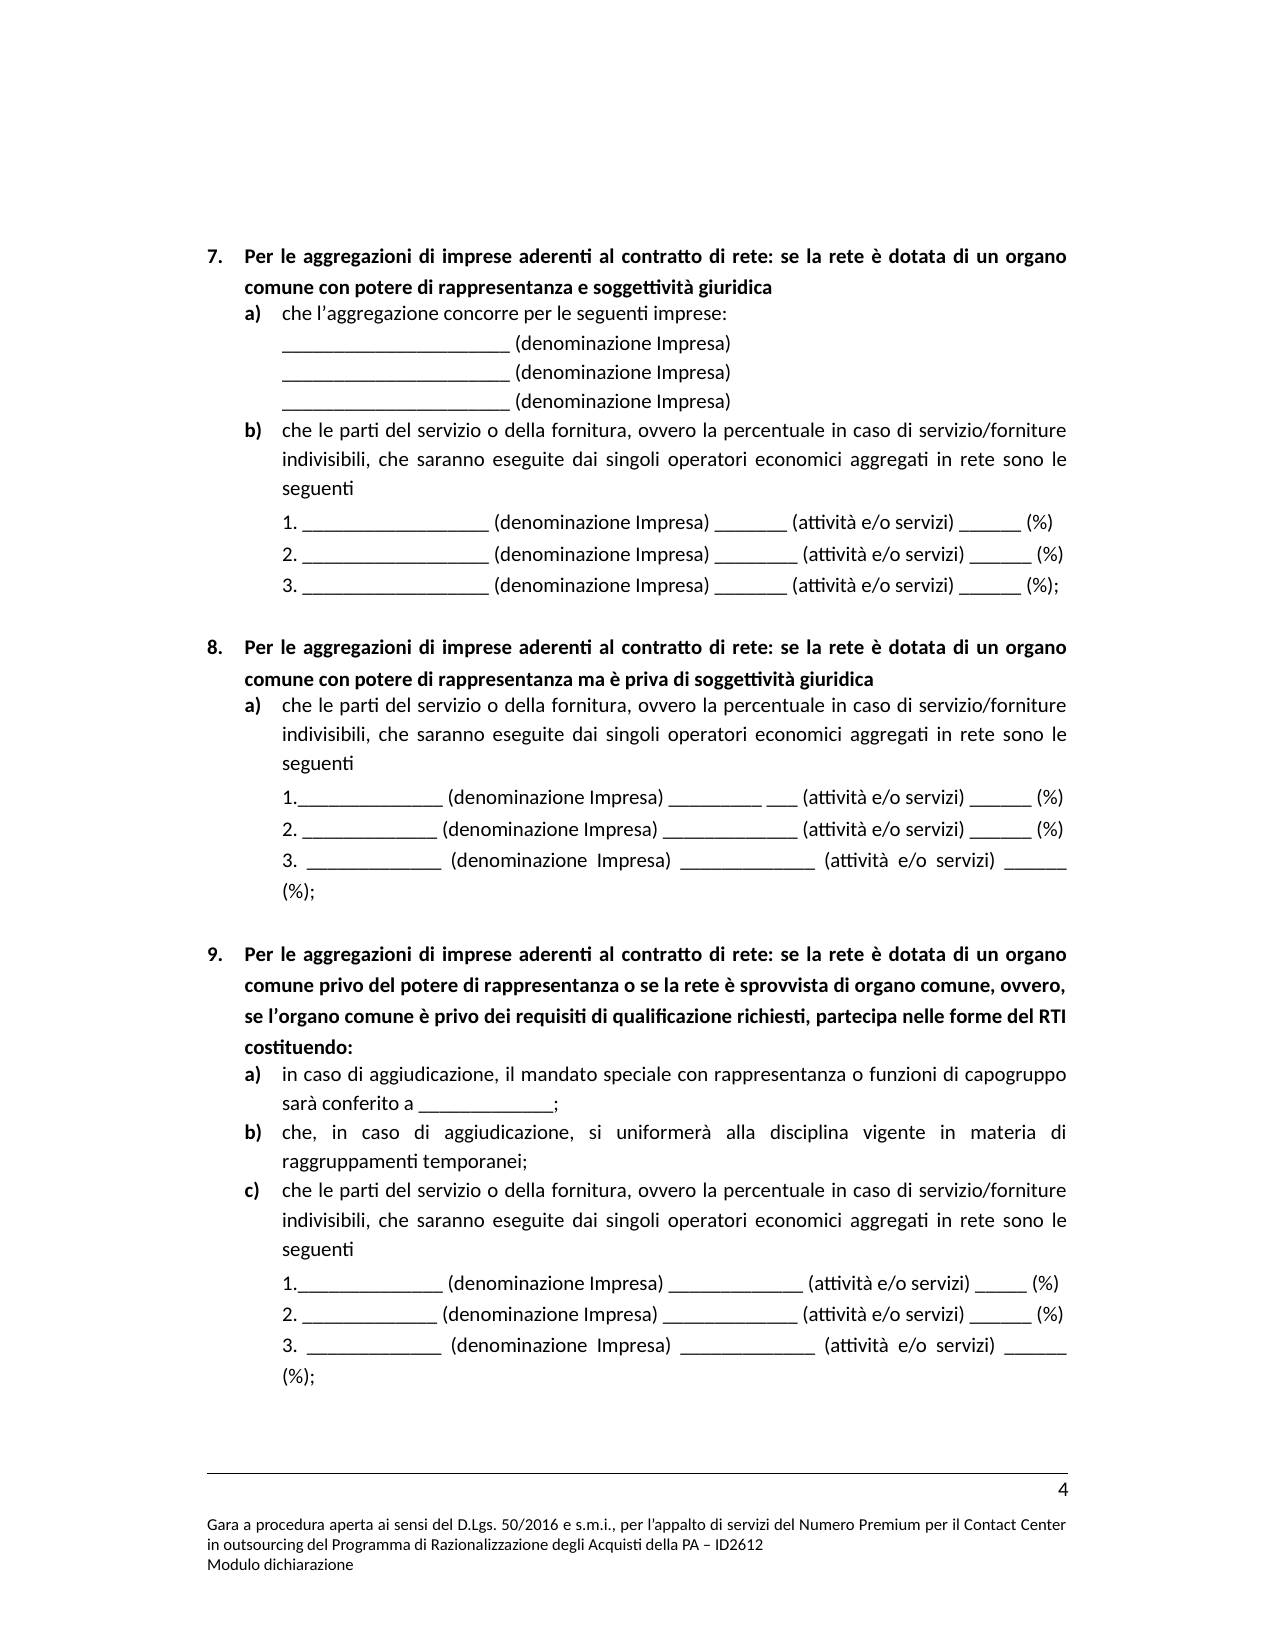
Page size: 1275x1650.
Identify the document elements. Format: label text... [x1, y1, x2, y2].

text 1.______________ (denominazione Impresa) _________ ___ (attività e/o servizi) ______ (%) [282, 780, 1068, 811]
list Per le aggregazioni di imprese aderenti al contratto di rete: se la rete è dotata di un organo comune con potere di rappresentanza ma è priva di soggettività giuridica [207, 630, 1068, 692]
text ______________________ (denominazione Impresa) [282, 359, 1068, 384]
list in caso di aggiudicazione, il mandato speciale con rappresentanza o funzioni di capogruppo sarà conferito a _____________; [244, 1061, 1068, 1116]
text 3. _____________ (denominazione Impresa) _____________ (attività e/o servizi) ______ (%); [282, 842, 1068, 905]
text 1.______________ (denominazione Impresa) _____________ (attività e/o servizi) _____ (%) [282, 1265, 1068, 1296]
list che le parti del servizio o della fornitura, ovvero la percentuale in caso di servizio/forniture indivisibili, che saranno eseguite dai singoli operatori economici aggregati in rete sono le seguenti [244, 417, 1068, 501]
list che, in caso di aggiudicazione, si uniformerà alla disciplina vigente in materia di raggruppamenti temporanei; [244, 1119, 1068, 1174]
list Per le aggregazioni di imprese aderenti al contratto di rete: se la rete è dotata di un organo comune con potere di rappresentanza e soggettività giuridica [207, 238, 1068, 301]
list che le parti del servizio o della fornitura, ovvero la percentuale in caso di servizio/forniture indivisibili, che saranno eseguite dai singoli operatori economici aggregati in rete sono le seguenti [244, 1178, 1068, 1261]
list che le parti del servizio o della fornitura, ovvero la percentuale in caso di servizio/forniture indivisibili, che saranno eseguite dai singoli operatori economici aggregati in rete sono le seguenti [244, 692, 1068, 776]
text 2. _____________ (denominazione Impresa) _____________ (attività e/o servizi) ______ (%) [282, 811, 1068, 842]
text 1. __________________ (denominazione Impresa) _______ (attività e/o servizi) ______ (%) [282, 505, 1068, 536]
text 3. __________________ (denominazione Impresa) _______ (attività e/o servizi) ______ (%); [282, 567, 1068, 598]
text ______________________ (denominazione Impresa) [282, 330, 1068, 355]
text 2. _____________ (denominazione Impresa) _____________ (attività e/o servizi) ______ (%) [282, 1296, 1068, 1328]
text 3. _____________ (denominazione Impresa) _____________ (attività e/o servizi) ______ (%); [282, 1328, 1068, 1390]
text 2. __________________ (denominazione Impresa) ________ (attività e/o servizi) ______ (%) [282, 536, 1068, 567]
list che l’aggregazione concorre per le seguenti imprese: [244, 301, 1068, 326]
text ______________________ (denominazione Impresa) [282, 388, 1068, 413]
list Per le aggregazioni di imprese aderenti al contratto di rete: se la rete è dotata di un organo comune privo del potere di rappresentanza o se la rete è sprovvista di organo comune, ovvero, se l’organo comune è privo dei requisiti di qualificazione richiesti, partecipa nelle forme del RTI costituendo: [207, 936, 1068, 1061]
